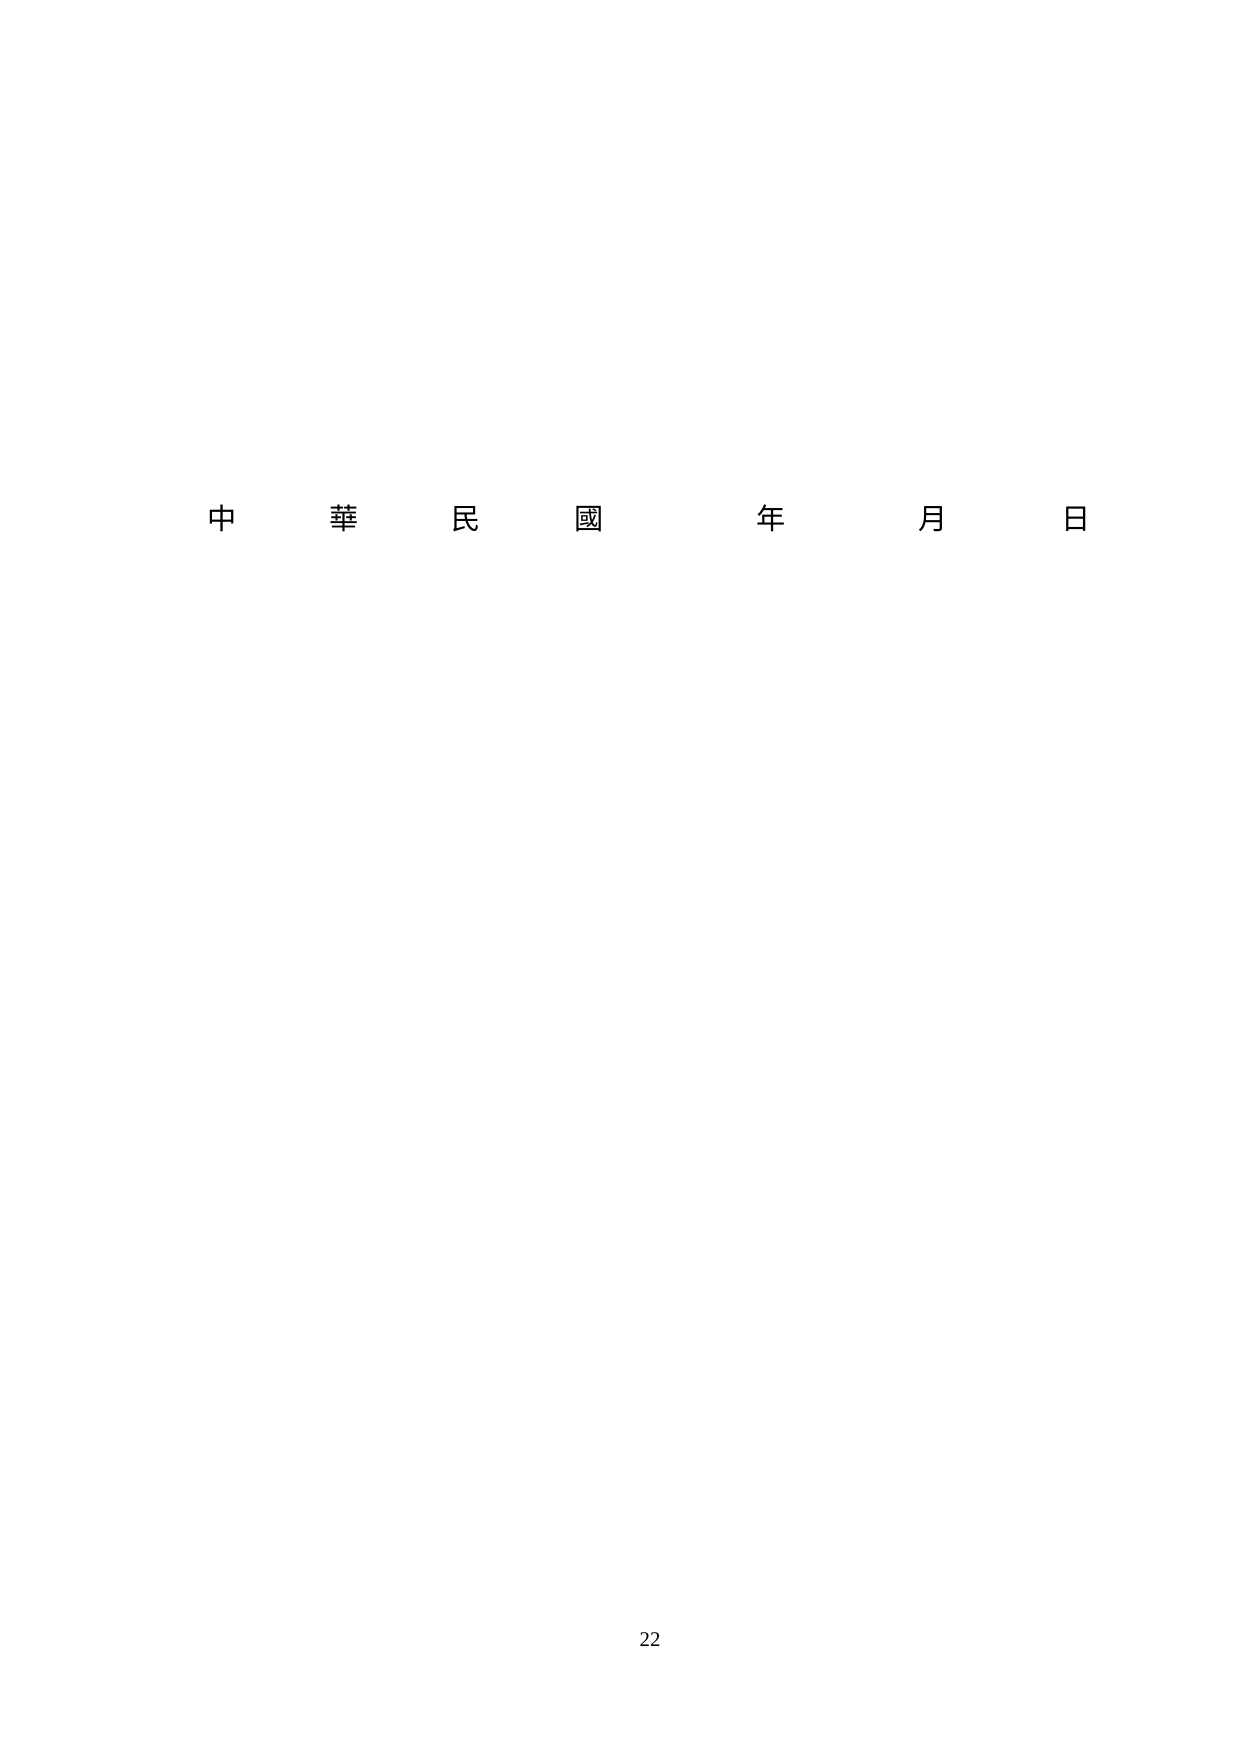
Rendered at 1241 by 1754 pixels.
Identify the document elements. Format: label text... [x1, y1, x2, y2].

text 中 華 民 國 年 月 日 [207, 483, 1093, 551]
